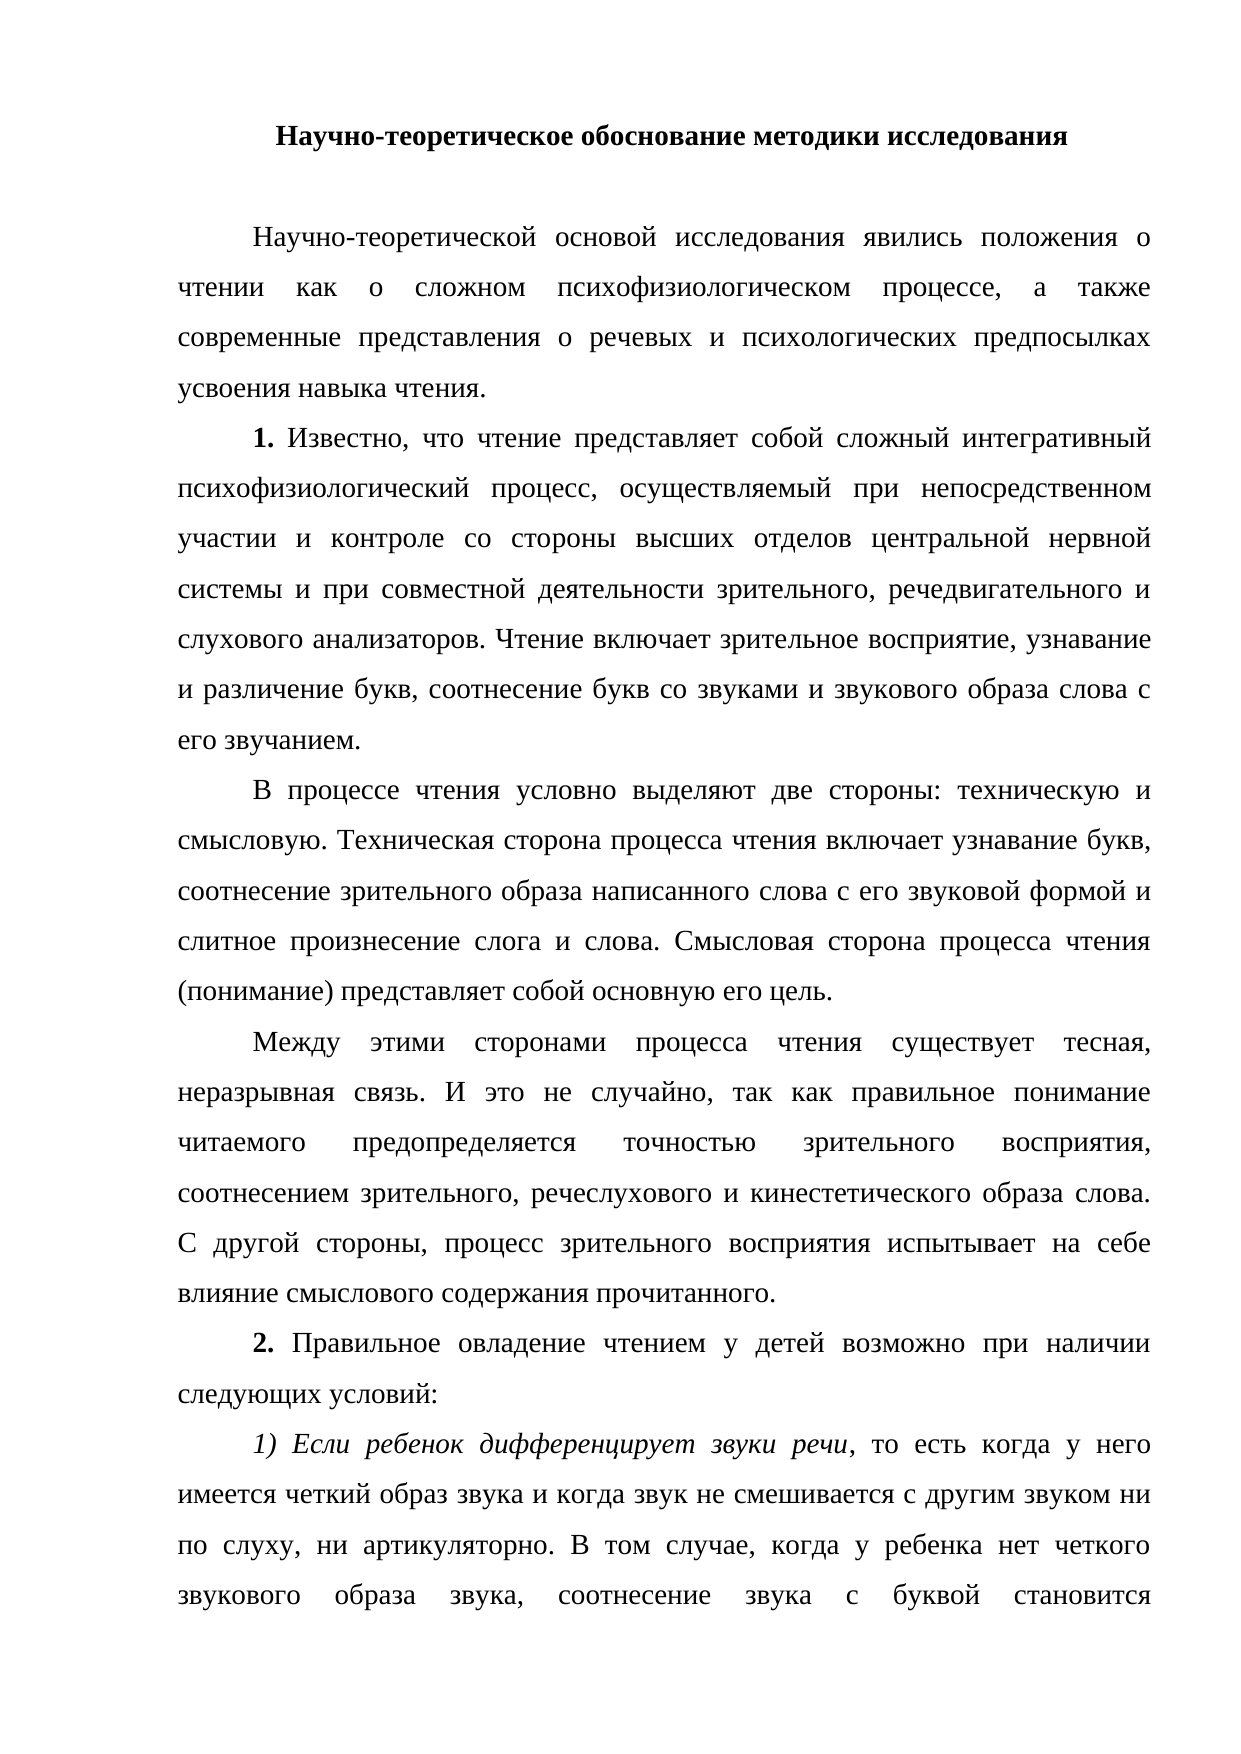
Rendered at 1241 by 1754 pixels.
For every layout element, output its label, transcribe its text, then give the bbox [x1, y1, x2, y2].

text Между этими сторонами процесса чтения существует тесная, неразрывная связь. И это не случайно, так как правильное понимание читаемого предопределяется точностью зрительного восприятия, соотнесением зрительного, речеслухового и кинестетического образа слова. С другой стороны, процесс зрительного восприятия испытывает на себе влияние смыслового содержания прочитанного. [177, 1024, 1152, 1309]
text 1. Известно, что чтение представляет собой сложный интегративный психофизиологический процесс, осуществляемый при непосредственном участии и контроле со стороны высших отделов центральной нервной системы и при совместной деятельности зрительного, речедвигательного и слухового анализаторов. Чтение включает зрительное восприятие, узнавание и различение букв, соотнесение букв со звуками и звукового образа слова с его звучанием. [177, 420, 1152, 755]
text В процессе чтения условно выделяют две стороны: техническую и смысловую. Техническая сторона процесса чтения включает узнавание букв, соотнесение зрительного образа написанного слова с его звуковой формой и слитное произнесение слога и слова. Смысловая сторона процесса чтения (понимание) представляет собой основную его цель. [177, 772, 1152, 1007]
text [177, 1426, 1152, 1611]
text Научно-теоретическое обоснование методики исследования [177, 118, 1152, 152]
text Научно-теоретической основой исследования явились положения о чтении как о сложном психофизиологическом процессе, а также современные представления о речевых и психологических предпосылках усвоения навыка чтения. [177, 219, 1152, 403]
text 2. Правильное овладение чтением у детей возможно при наличии следующих условий: [177, 1326, 1152, 1409]
